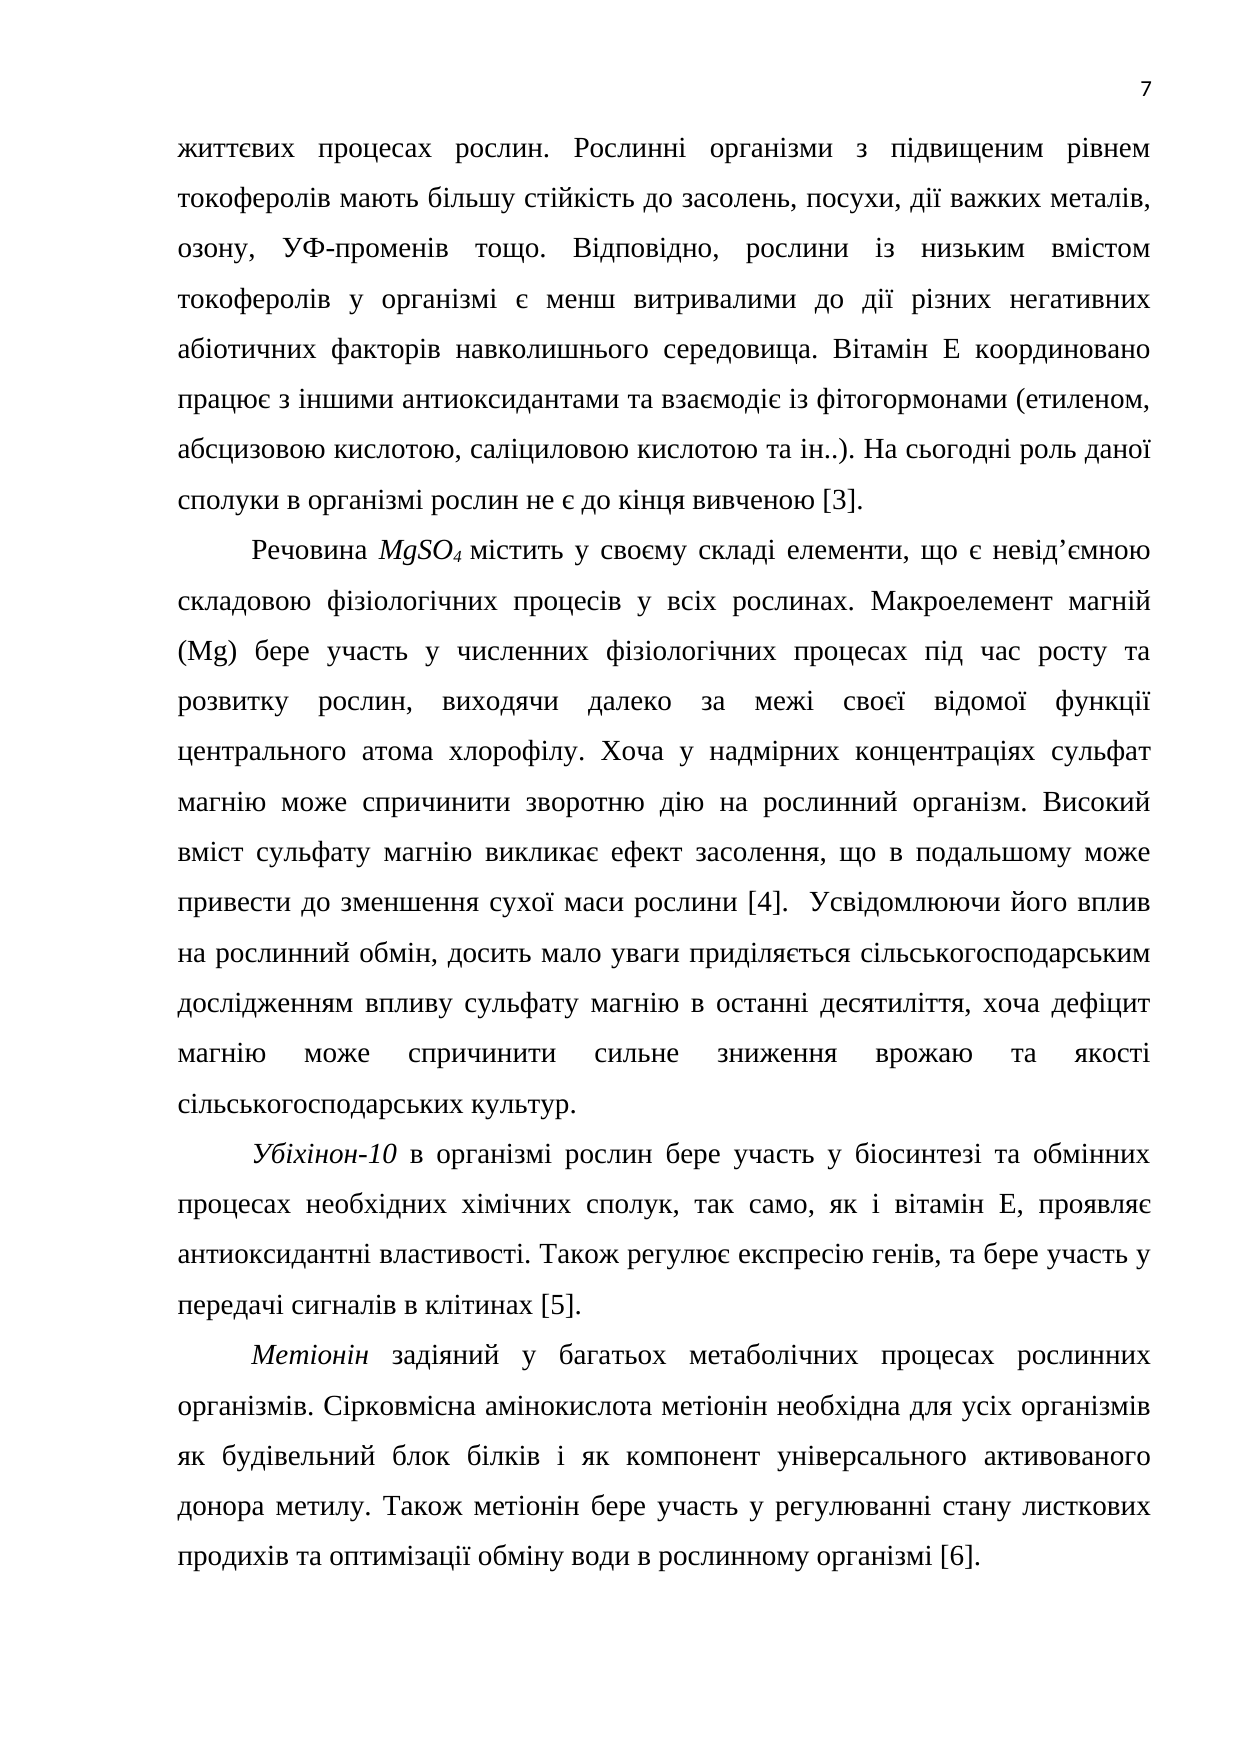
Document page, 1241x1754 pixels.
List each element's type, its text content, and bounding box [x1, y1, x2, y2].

text Убіхінон-10 в організмі рослин бере участь у біосинтезі та обмінних процесах необхідних хімічних сполук, так само, як і вітамін Е, проявляє антиоксидантні властивості. Також регулює експресію генів, та бере участь у передачі сигналів в клітинах [5]. [177, 1136, 1152, 1321]
text Речовина MgSO4 містить у своєму складі елементи, що є невід’ємною складовою фізіологічних процесів у всіх рослинах. Макроелемент магній (Mg) бере участь у численних фізіологічних процесах під час росту та розвитку рослин, виходячи далеко за межі своєї відомої функції центрального атома хлорофілу. Хоча у надмірних концентраціях сульфат магнію може спричинити зворотню дію на рослинний організм. Високий вміст сульфату магнію викликає ефект засолення, що в подальшому може привести до зменшення сухої маси рослини [4]. Усвідомлюючи його вплив на рослинний обмін, досить мало уваги приділяється сільськогосподарським дослідженням впливу сульфату магнію в останні десятиліття, хоча дефіцит магнію може спричинити сильне зниження врожаю та якості сільськогосподарських культур. [177, 532, 1152, 1119]
text Метіонін задіяний у багатьох метаболічних процесах рослинних організмів. Сірковмісна амінокислота метіонін необхідна для усіх організмів як будівельний блок білків і як компонент універсального активованого донора метилу. Також метіонін бере участь у регулюванні стану листкових продихів та оптимізації обміну води в рослинному організмі [6]. [177, 1337, 1152, 1572]
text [177, 130, 1152, 516]
